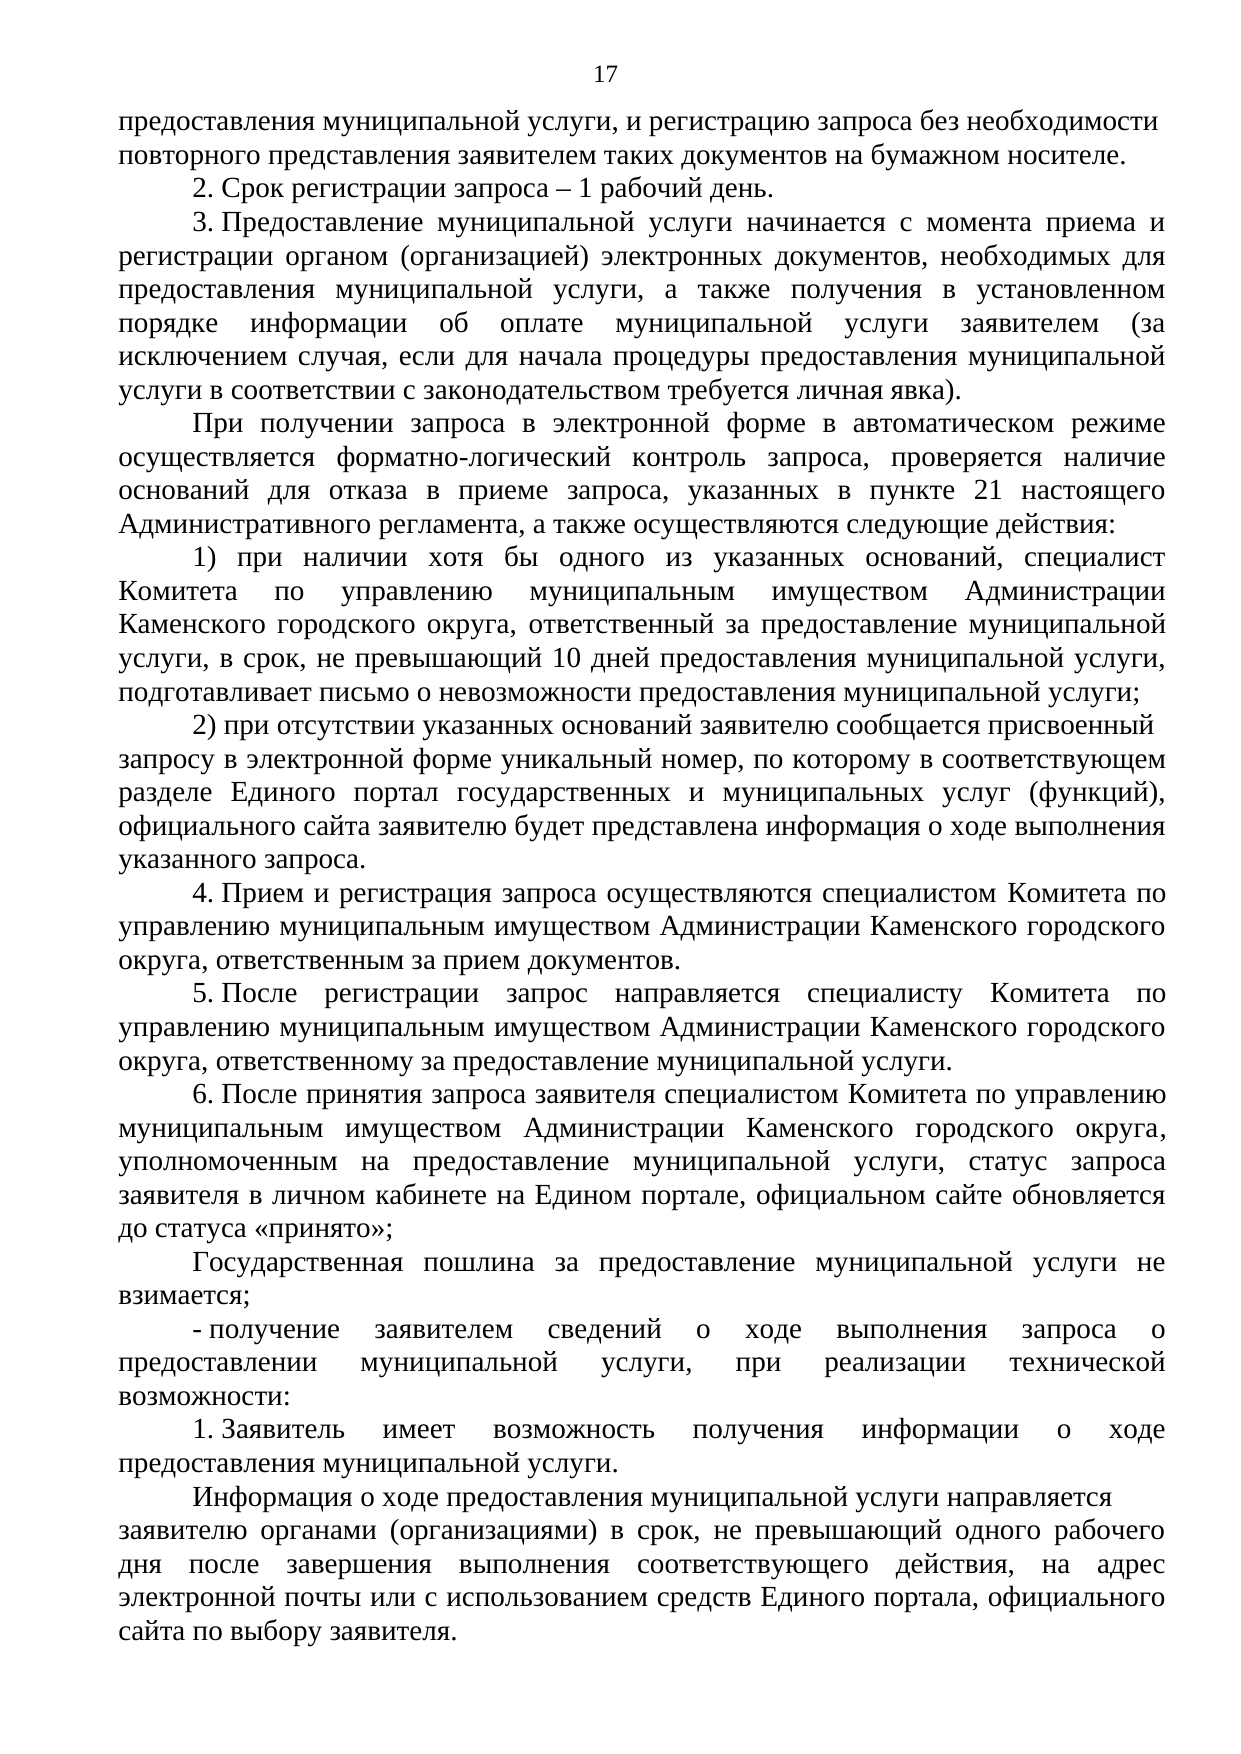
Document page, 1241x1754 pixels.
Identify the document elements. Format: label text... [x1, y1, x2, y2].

text запросу в электронной форме уникальный номер, по которому в соответствующем разделе Единого портал государственных и муниципальных услуг (функций), официального сайта заявителю будет представлена информация о ходе выполнения указанного запроса. [118, 741, 1167, 875]
text повторного представления заявителем таких документов на бумажном носителе. [118, 137, 1167, 171]
text 1. Заявитель имеет возможность получения информации о ходе предоставления муниципальной услуги. [118, 1412, 1167, 1479]
text 6. После принятия запроса заявителя специалистом Комитета по управлению муниципальным имуществом Администрации Каменского городского округа, уполномоченным на предоставление муниципальной услуги, статус запроса заявителя в личном кабинете на Едином портале, официальном сайте обновляется до статуса «принято»; [118, 1076, 1167, 1244]
text 2) при отсутствии указанных оснований заявителю сообщается присвоенный [118, 707, 1167, 741]
text Государственная пошлина за предоставление муниципальной услуги не взимается; [118, 1244, 1167, 1311]
text 3. Предоставление муниципальной услуги начинается с момента приема и регистрации органом (организацией) электронных документов, необходимых для предоставления муниципальной услуги, а также получения в установленном порядке информации об оплате муниципальной услуги заявителем (за исключением случая, если для начала процедуры предоставления муниципальной услуги в соответствии с законодательством требуется личная явка). [118, 204, 1167, 405]
text 1) при наличии хотя бы одного из указанных оснований, специалист Комитета по управлению муниципальным имуществом Администрации Каменского городского округа, ответственный за предоставление муниципальной услуги, в срок, не превышающий 10 дней предоставления муниципальной услуги, подготавливает письмо о невозможности предоставления муниципальной услуги; [118, 539, 1167, 707]
text предоставления муниципальной услуги, и регистрацию запроса без необходимости [118, 103, 1167, 137]
text 2. Срок регистрации запроса – 1 рабочий день. [118, 171, 1167, 204]
text - получение заявителем сведений о ходе выполнения запроса о предоставлении муниципальной услуги, при реализации технической возможности: [118, 1311, 1167, 1412]
text 4. Прием и регистрация запроса осуществляются специалистом Комитета по управлению муниципальным имуществом Администрации Каменского городского округа, ответственным за прием документов. [118, 875, 1167, 976]
text Информация о ходе предоставления муниципальной услуги направляется [118, 1479, 1167, 1512]
text При получении запроса в электронной форме в автоматическом режиме осуществляется форматно-логический контроль запроса, проверяется наличие оснований для отказа в приеме запроса, указанных в пункте 21 настоящего Административного регламента, а также осуществляются следующие действия: [118, 405, 1167, 539]
text 5. После регистрации запрос направляется специалисту Комитета по управлению муниципальным имуществом Администрации Каменского городского округа, ответственному за предоставление муниципальной услуги. [118, 976, 1167, 1076]
text заявителю органами (организациями) в срок, не превышающий одного рабочего дня после завершения выполнения соответствующего действия, на адрес электронной почты или с использованием средств Единого портала, официального сайта по выбору заявителя. [118, 1512, 1167, 1646]
